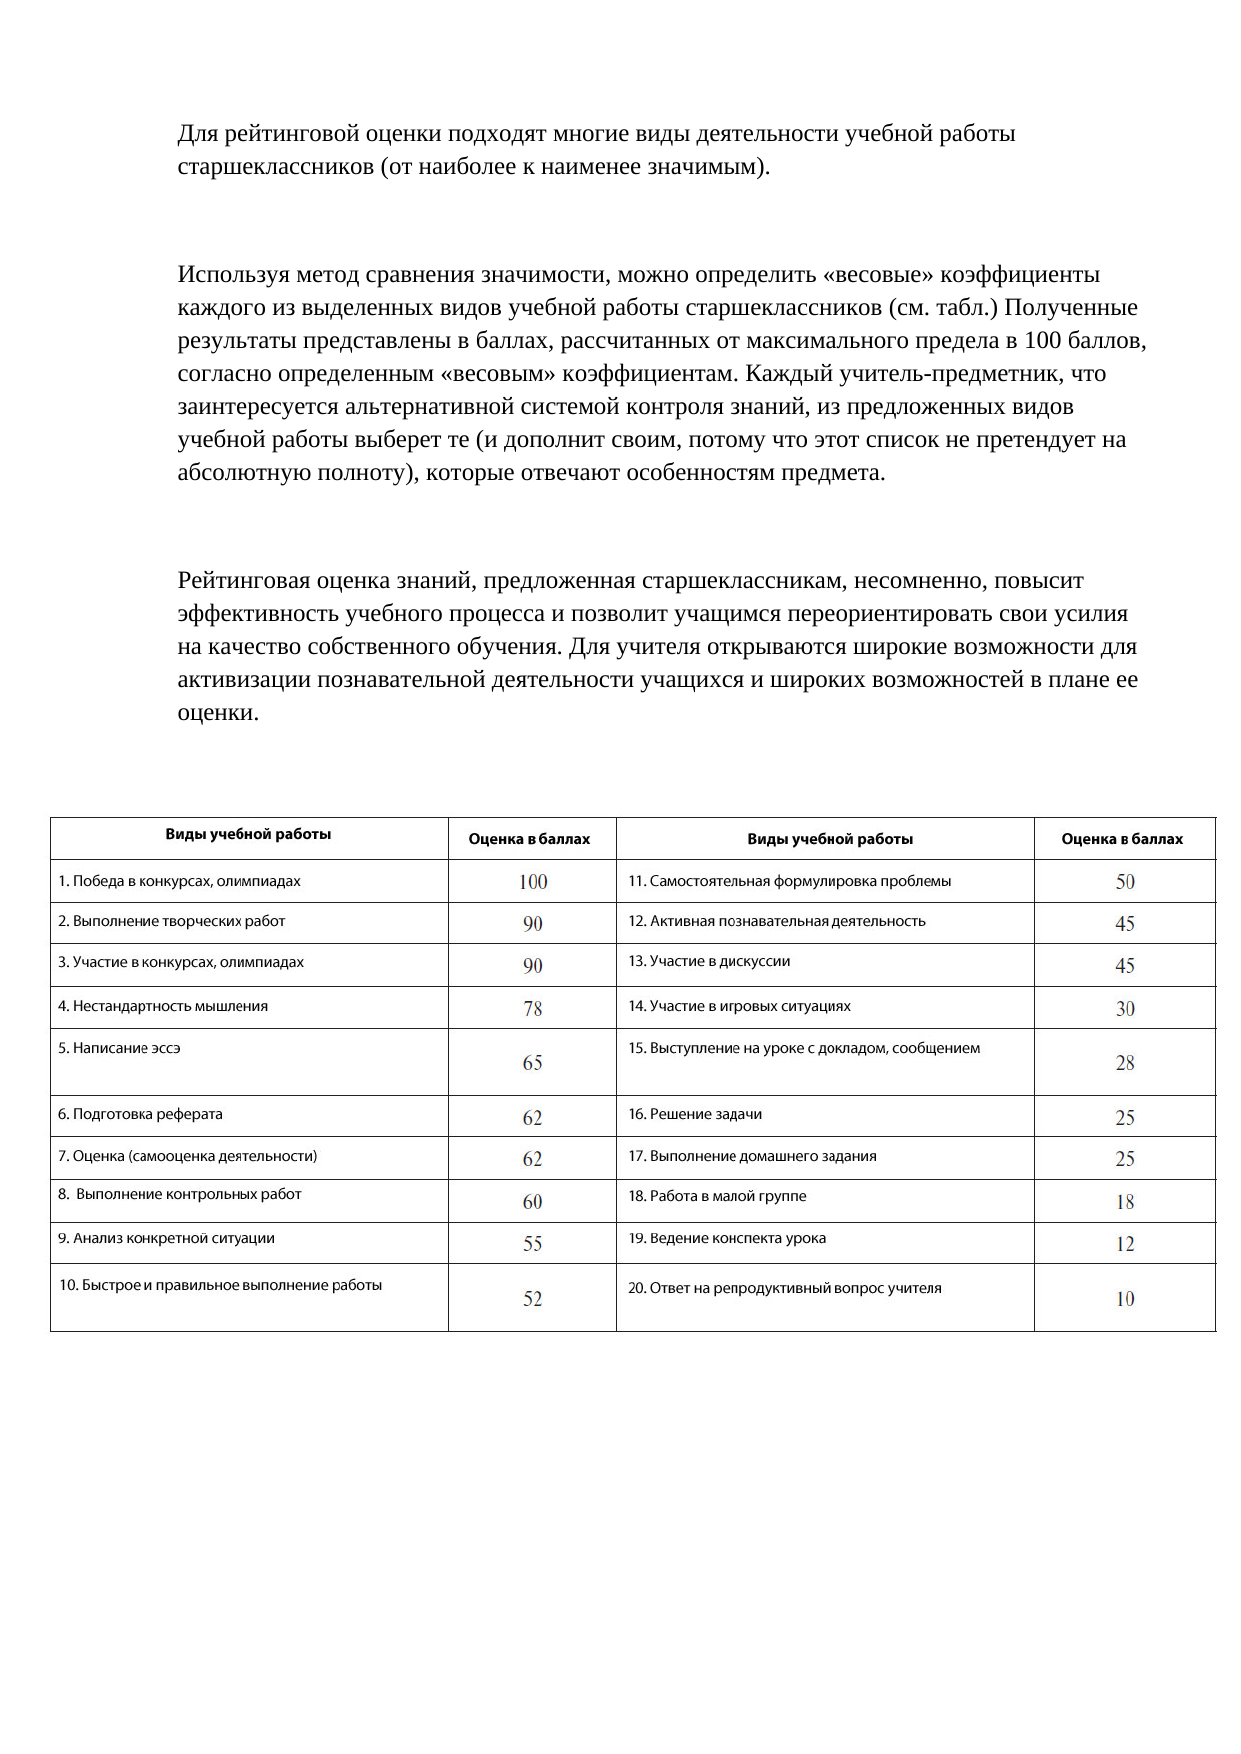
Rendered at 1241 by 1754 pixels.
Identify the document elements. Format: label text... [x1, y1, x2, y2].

text Для рейтинговой оценки подходят многие виды деятельности учебной работы старшеклассников (от наиболее к наименее значимым). [177, 118, 1152, 180]
text Используя метод сравнения значимости, можно определить «весовые» коэффициенты каждого из выделенных видов учебной работы старшеклассников (см. табл.) Полученные результаты представлены в баллах, рассчитанных от максимального предела в 100 баллов, согласно определенным «весовым» коэффициентам. Каждый учитель-предметник, что заинтересуется альтернативной системой контроля знаний, из предложенных видов учебной работы выберет те (и дополнит своим, потому что этот список не претендует на абсолютную полноту), которые отвечают особенностям предмета. [177, 259, 1152, 486]
text Рейтинговая оценка знаний, предложенная старшеклассникам, несомненно, повысит эффективность учебного процесса и позволит учащимся переориентировать свои усилия на качество собственного обучения. Для учителя открываются широкие возможности для активизации познавательной деятельности учащихся и широких возможностей в плане ее оценки. [177, 565, 1152, 726]
picture [44, 804, 1225, 1341]
